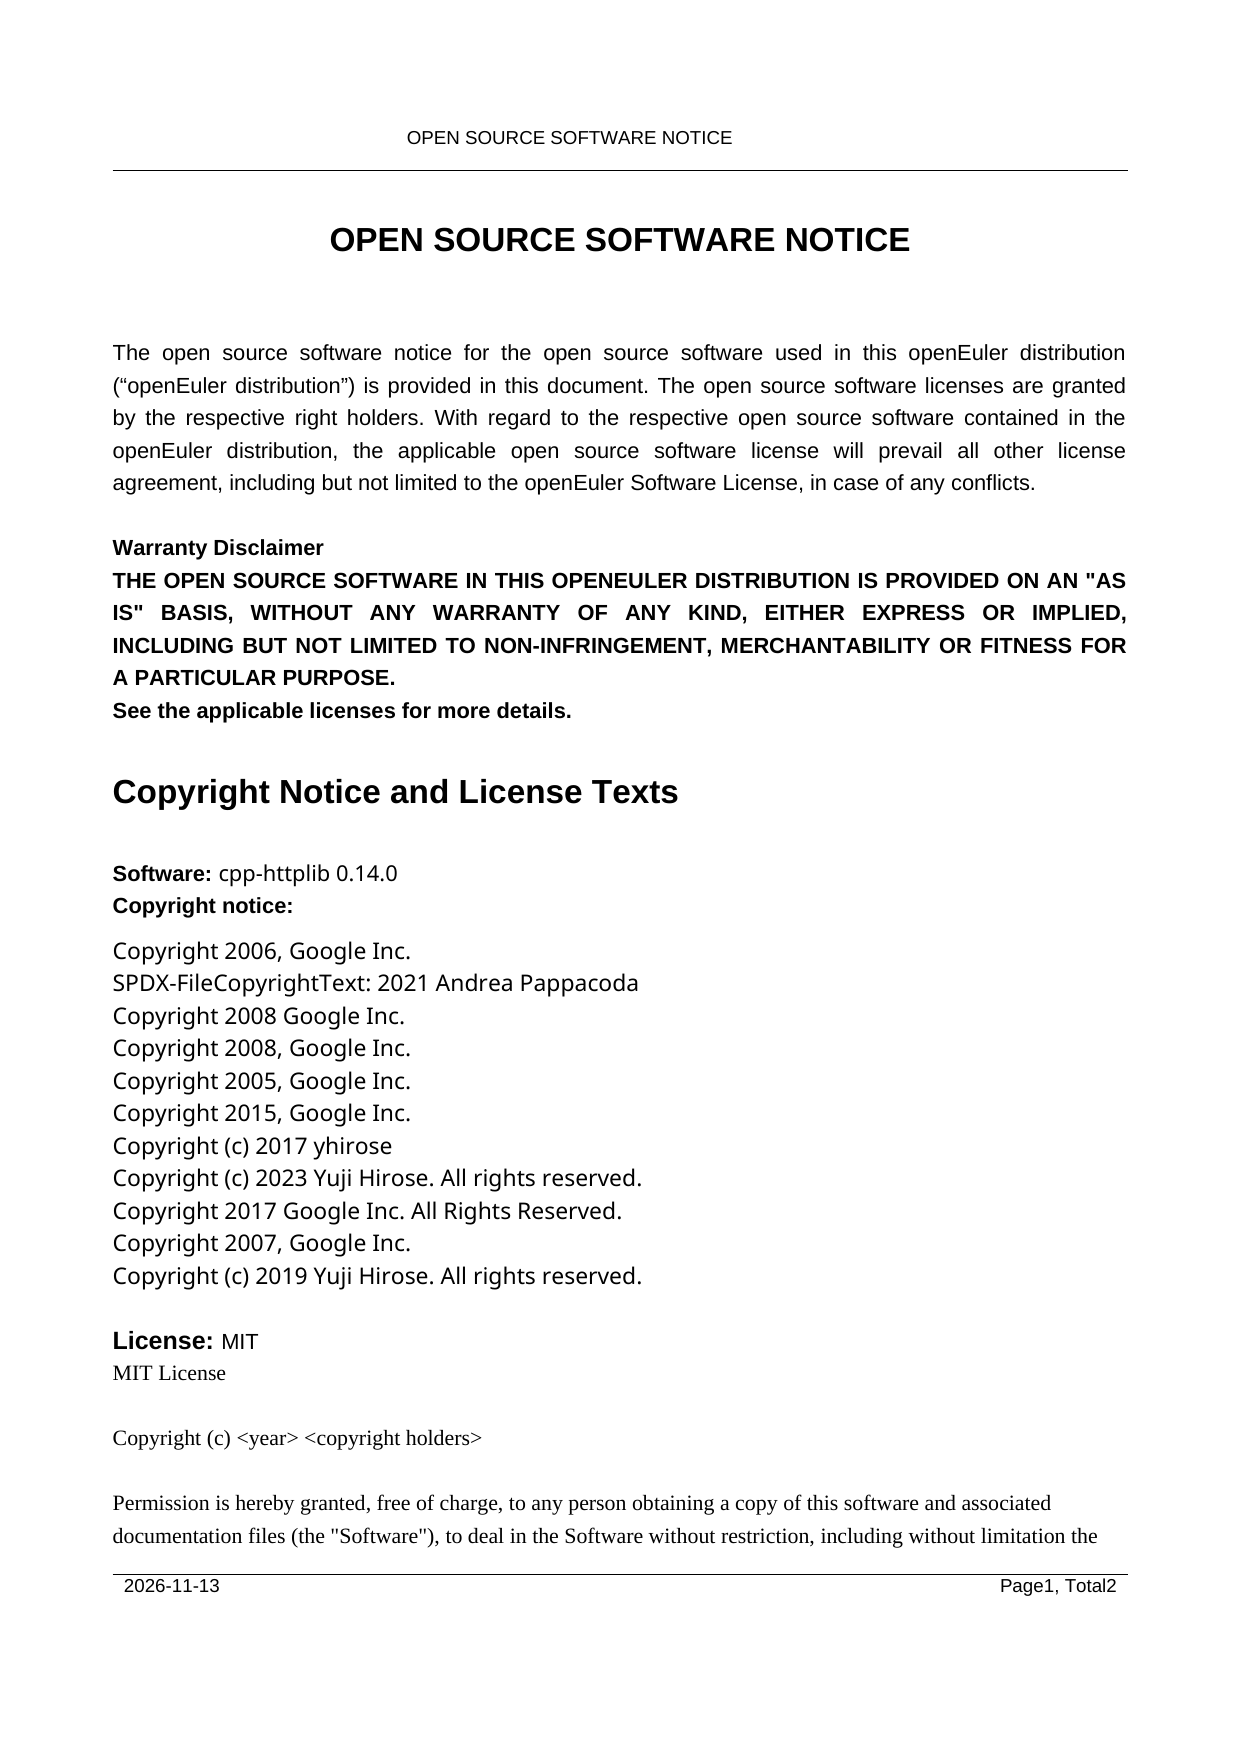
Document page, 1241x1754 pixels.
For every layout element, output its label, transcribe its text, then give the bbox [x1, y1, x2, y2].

text The open source software notice for the open source software used in this openEuler distribution (“openEuler distribution”) is provided in this document. The open source software licenses are granted by the respective right holders. With regard to the respective open source software contained in the openEuler distribution, the applicable open source software license will prevail all other license agreement, including but not limited to the openEuler Software License, in case of any conflicts. [112, 336, 1128, 499]
text Copyright 2006, Google Inc. SPDX-FileCopyrightText: 2021 Andrea Pappacoda Copyright 2008 Google Inc. Copyright 2008, Google Inc. Copyright 2005, Google Inc. Copyright 2015, Google Inc. Copyright (c) 2017 yhirose Copyright (c) 2023 Yuji Hirose. All rights reserved. Copyright 2017 Google Inc. All Rights Reserved. Copyright 2007, Google Inc. Copyright (c) 2019 Yuji Hirose. All rights reserved. [112, 934, 1128, 1324]
text Copyright notice: [112, 889, 1128, 921]
text License: MIT [112, 1324, 1128, 1356]
text Copyright Notice and License Texts [112, 759, 1128, 824]
text THE OPEN SOURCE SOFTWARE IN THIS OPENEULER DISTRIBUTION IS PROVIDED ON AN "AS IS" BASIS, WITHOUT ANY WARRANTY OF ANY KIND, EITHER EXPRESS OR IMPLIED, INCLUDING BUT NOT LIMITED TO NON-INFRINGEMENT, MERCHANTABILITY OR FITNESS FOR A PARTICULAR PURPOSE. See the applicable licenses for more details. [112, 564, 1128, 726]
text Warranty Disclaimer [112, 531, 1128, 564]
text OPEN SOURCE SOFTWARE NOTICE [112, 206, 1128, 271]
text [112, 1356, 1128, 1551]
title Software: cpp-httplib 0.14.0 [112, 856, 1128, 889]
